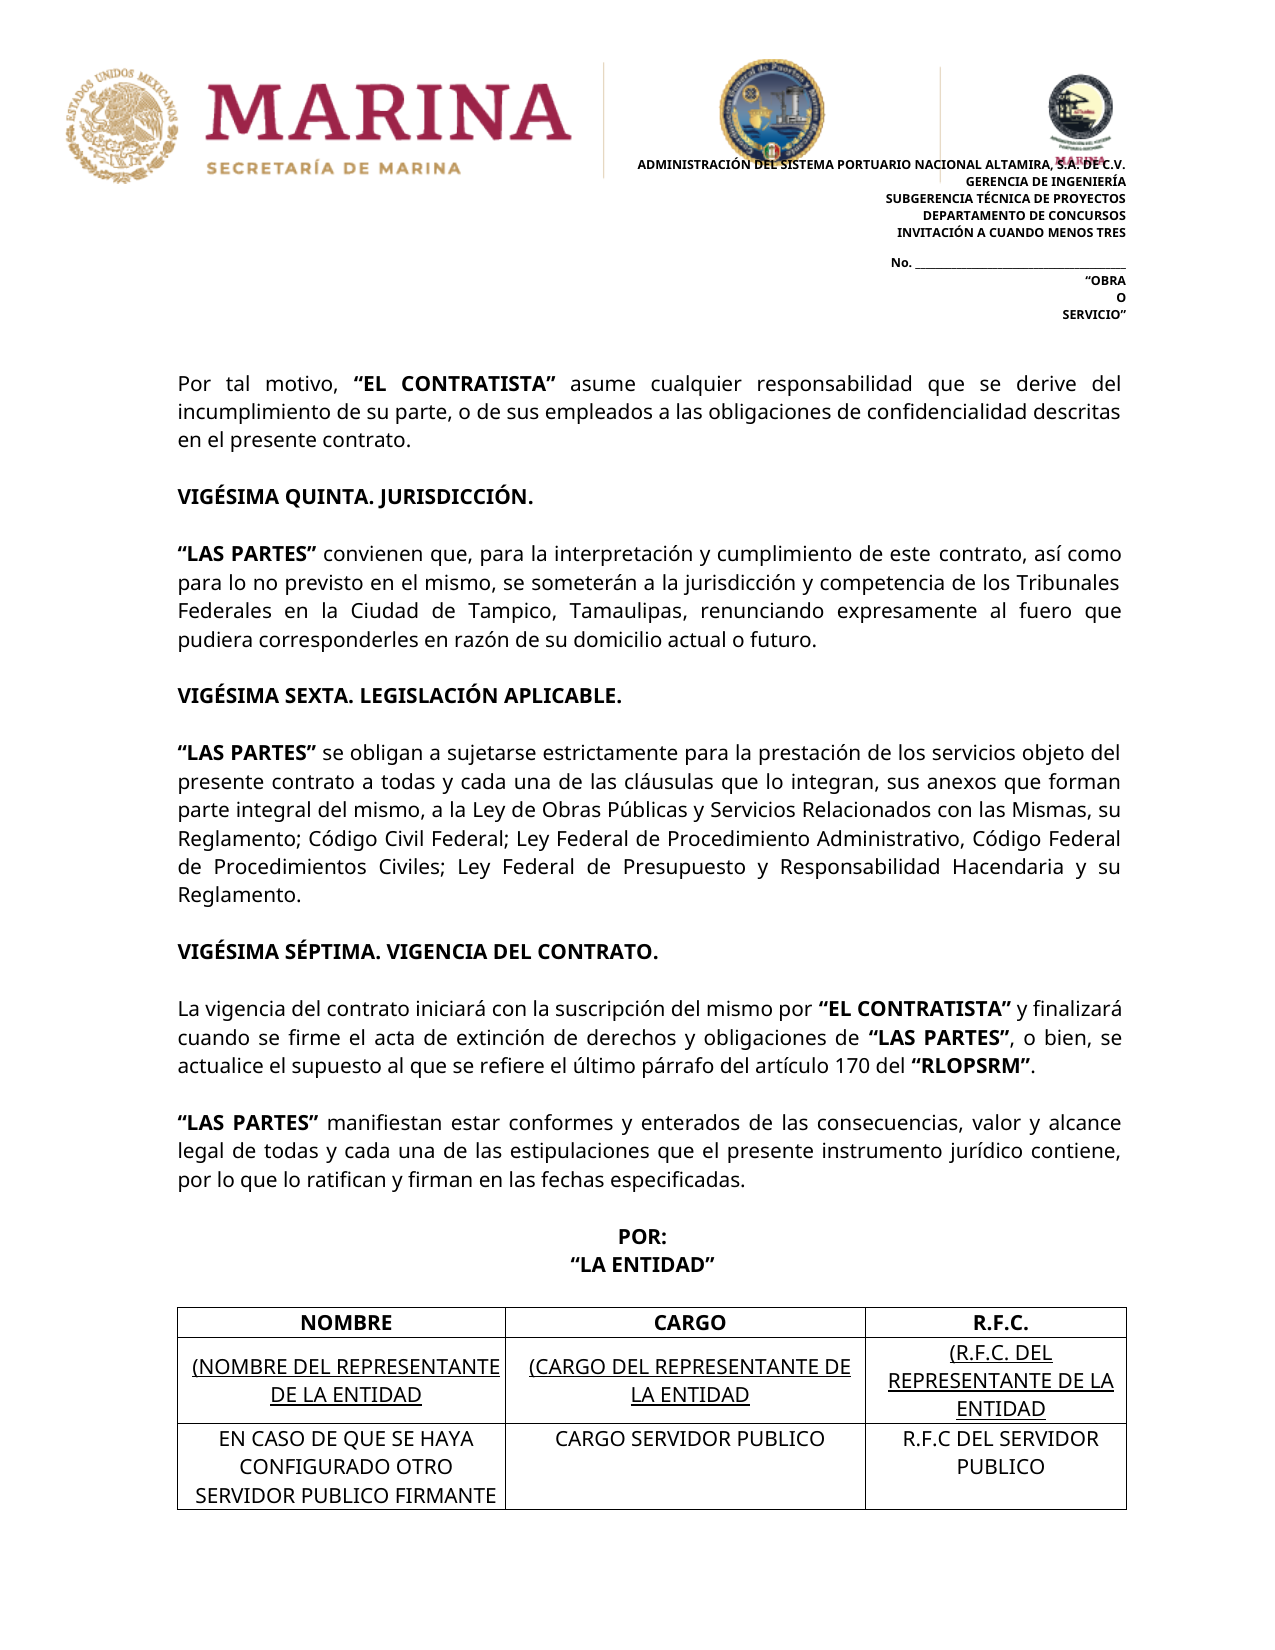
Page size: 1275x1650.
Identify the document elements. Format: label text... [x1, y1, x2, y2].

text Por tal motivo, “EL CONTRATISTA” asume cualquier responsabilidad que se derive del incumplimiento de su parte, o de sus empleados a las obligaciones de confidencialidad descritas en el presente contrato. [177, 369, 1122, 454]
text “LAS PARTES” se obligan a sujetarse estrictamente para la prestación de los servicios objeto del presente contrato a todas y cada una de las cláusulas que lo integran, sus anexos que forman parte integral del mismo, a la Ley de Obras Públicas y Servicios Relacionados con las Mismas, su Reglamento; Código Civil Federal; Ley Federal de Procedimiento Administrativo, Código Federal de Procedimientos Civiles; Ley Federal de Presupuesto y Responsabilidad Hacendaria y su Reglamento. [177, 738, 1122, 909]
text VIGÉSIMA QUINTA. JURISDICCIÓN. [177, 482, 1122, 511]
table_header CARGO [506, 1308, 865, 1337]
table_header R.F.C. [866, 1308, 1126, 1337]
table_cell (R.F.C. DEL REPRESENTANTE DE LA ENTIDAD [866, 1338, 1126, 1423]
picture [65, 59, 1113, 184]
table_cell EN CASO DE QUE SE HAYA CONFIGURADO OTRO SERVIDOR PUBLICO FIRMANTE ADICIONAL [178, 1424, 505, 1509]
table_header NOMBRE [178, 1308, 505, 1337]
text VIGÉSIMA SEXTA. LEGISLACIÓN APLICABLE. [177, 682, 1122, 710]
text VIGÉSIMA SÉPTIMA. VIGENCIA DEL CONTRATO. [177, 937, 1122, 966]
text “LAS PARTES” manifiestan estar conformes y enterados de las consecuencias, valor y alcance legal de todas y cada una de las estipulaciones que el presente instrumento jurídico contiene, por lo que lo ratifican y firman en las fechas especificadas. [177, 1108, 1122, 1193]
text “LA ENTIDAD” [148, 1250, 1137, 1279]
table_cell (CARGO DEL REPRESENTANTE DE LA ENTIDAD [506, 1338, 865, 1423]
text POR: [148, 1222, 1137, 1250]
table_cell (NOMBRE DEL REPRESENTANTE DE LA ENTIDAD [178, 1338, 505, 1423]
table_cell R.F.C DEL SERVIDOR PUBLICO [866, 1424, 1126, 1509]
text “LAS PARTES” convienen que, para la interpretación y cumplimiento de este contrato, así como para lo no previsto en el mismo, se someterán a la jurisdicción y competencia de los Tribunales Federales en la Ciudad de Tampico, Tamaulipas, renunciando expresamente al fuero que pudiera corresponderles en razón de su domicilio actual o futuro. [177, 539, 1122, 653]
table_cell CARGO SERVIDOR PUBLICO [506, 1424, 865, 1509]
text La vigencia del contrato iniciará con la suscripción del mismo por “EL CONTRATISTA” y finalizará cuando se firme el acta de extinción de derechos y obligaciones de “LAS PARTES”, o bien, se actualice el supuesto al que se refiere el último párrafo del artículo 170 del “RLOPSRM”. [177, 994, 1122, 1080]
